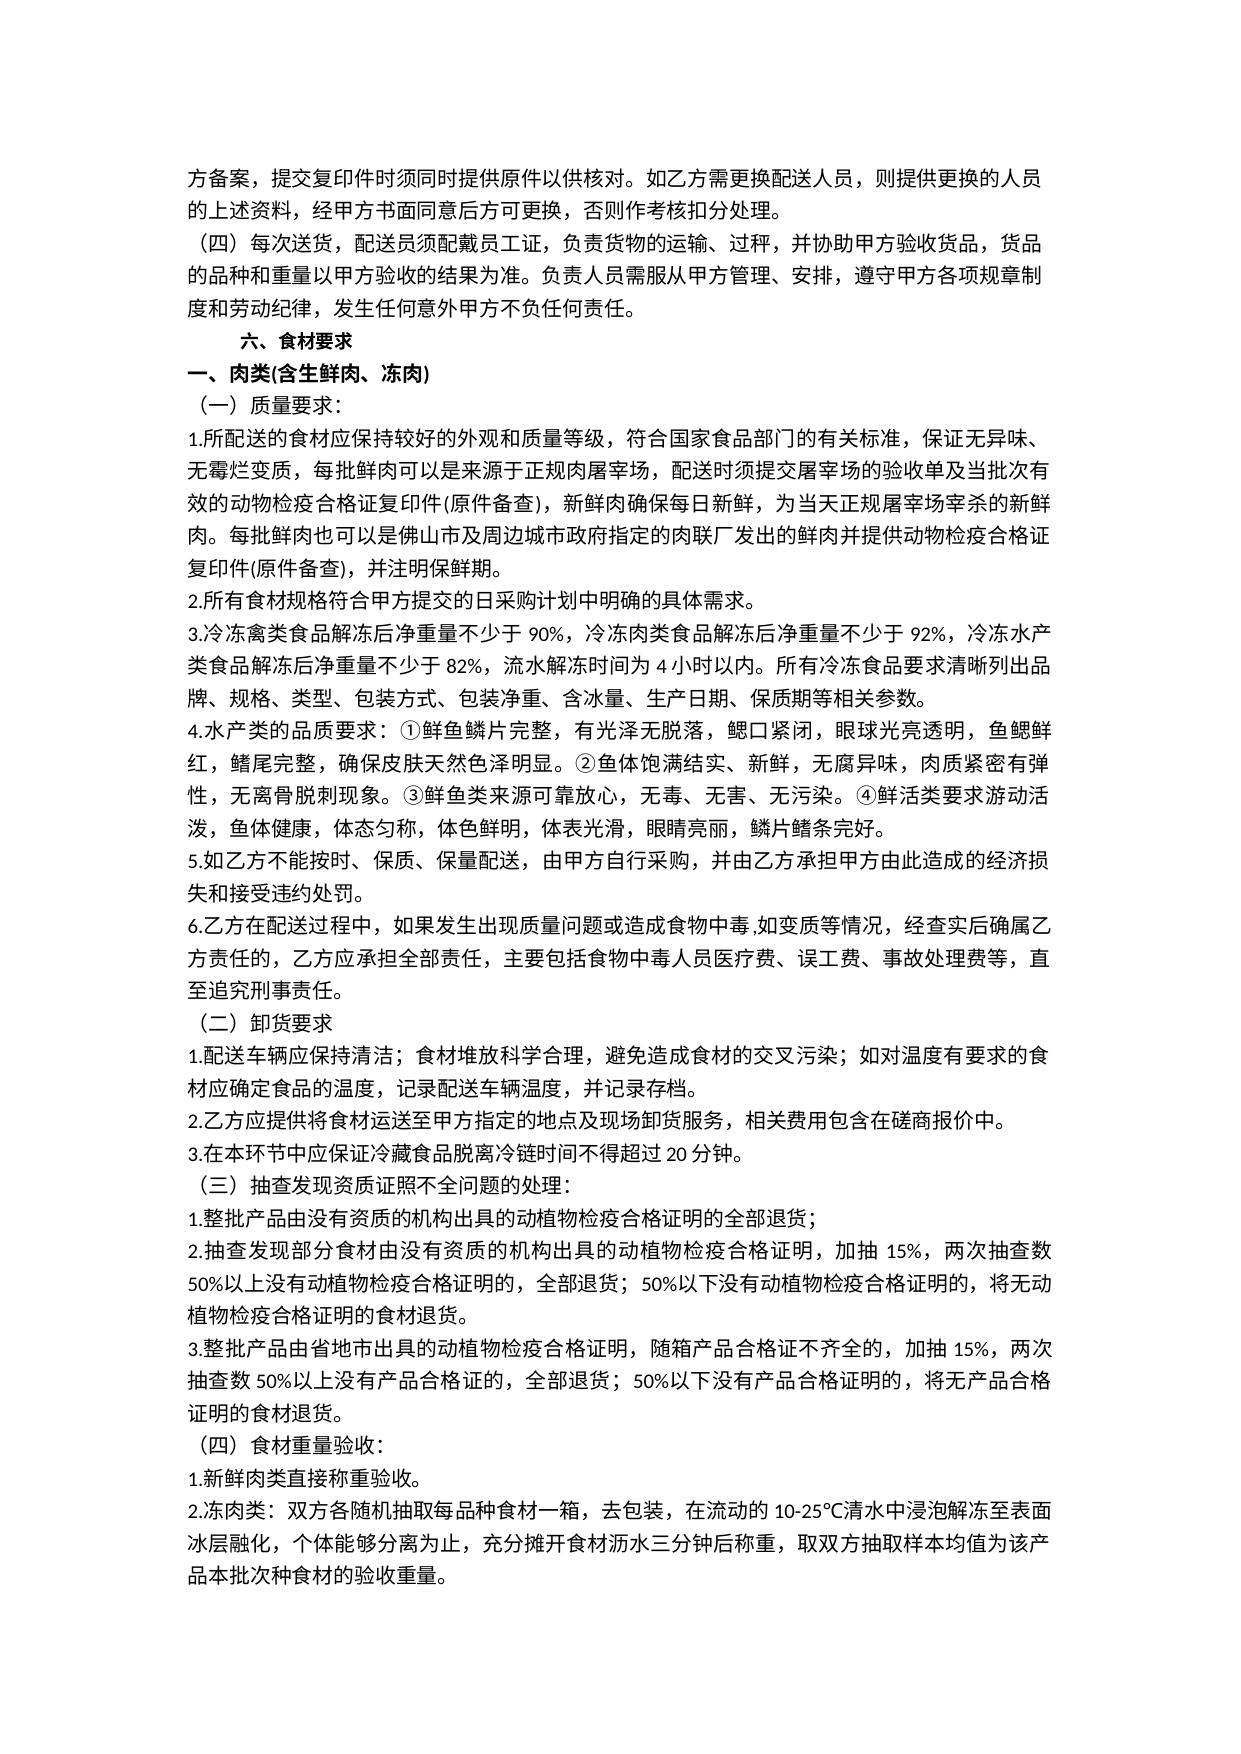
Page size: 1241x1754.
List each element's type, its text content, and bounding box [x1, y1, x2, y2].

text （一）质量要求： [187, 389, 1053, 422]
text 3.整批产品由省地市出具的动植物检疫合格证明，随箱产品合格证不齐全的，加抽15%，两次抽查数50%以上没有产品合格证的，全部退货；50%以下没有产品合格证明的，将无产品合格证明的食材退货。 [187, 1332, 1053, 1429]
text 1.所配送的食材应保持较好的外观和质量等级，符合国家食品部门的有关标准，保证无异味、无霉烂变质，每批鲜肉可以是来源于正规肉屠宰场，配送时须提交屠宰场的验收单及当批次有效的动物检疫合格证复印件(原件备查)，新鲜肉确保每日新鲜，为当天正规屠宰场宰杀的新鲜肉。每批鲜肉也可以是佛山市及周边城市政府指定的肉联厂发出的鲜肉并提供动物检疫合格证复印件(原件备查)，并注明保鲜期。 [187, 422, 1053, 584]
text 1.配送车辆应保持清洁；食材堆放科学合理，避免造成食材的交叉污染；如对温度有要求的食材应确定食品的温度，记录配送车辆温度，并记录存档。 [187, 1039, 1053, 1104]
text （四）食材重量验收： [187, 1429, 1053, 1462]
text 5.如乙方不能按时、保质、保量配送，由甲方自行采购，并由乙方承担甲方由此造成的经济损失和接受违约处罚。 [187, 844, 1053, 909]
text 1.整批产品由没有资质的机构出具的动植物检疫合格证明的全部退货； [187, 1202, 1053, 1234]
text 3.冷冻禽类食品解冻后净重量不少于90%，冷冻肉类食品解冻后净重量不少于92%，冷冻水产类食品解冻后净重量不少于82%，流水解冻时间为4小时以内。所有冷冻食品要求清晰列出品牌、规格、类型、包装方式、包装净重、含冰量、生产日期、保质期等相关参数。 [187, 617, 1053, 714]
text 2.抽查发现部分食材由没有资质的机构出具的动植物检疫合格证明，加抽15%，两次抽查数50%以上没有动植物检疫合格证明的，全部退货；50%以下没有动植物检疫合格证明的，将无动植物检疫合格证明的食材退货。 [187, 1234, 1053, 1332]
text 4.水产类的品质要求：①鲜鱼鳞片完整，有光泽无脱落，鳃口紧闭，眼球光亮透明，鱼鳃鲜红，鳍尾完整，确保皮肤天然色泽明显。②鱼体饱满结实、新鲜，无腐异味，肉质紧密有弹性，无离骨脱刺现象。③鲜鱼类来源可靠放心，无毒、无害、无污染。④鲜活类要求游动活泼，鱼体健康，体态匀称，体色鲜明，体表光滑，眼睛亮丽，鳞片鳍条完好。 [187, 714, 1053, 844]
text （三）抽查发现资质证照不全问题的处理： [187, 1169, 1053, 1202]
text 1.新鲜肉类直接称重验收。 [187, 1462, 1053, 1494]
text （二）卸货要求 [187, 1007, 1053, 1039]
text 六、食材要求 [241, 324, 1053, 357]
text 一、肉类(含生鲜肉、冻肉) [187, 357, 1053, 389]
text 2.所有食材规格符合甲方提交的日采购计划中明确的具体需求。 [187, 584, 1053, 617]
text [187, 162, 1053, 227]
text 3.在本环节中应保证冷藏食品脱离冷链时间不得超过20分钟。 [187, 1137, 1053, 1169]
text 6.乙方在配送过程中，如果发生出现质量问题或造成食物中毒,如变质等情况，经查实后确属乙方责任的，乙方应承担全部责任，主要包括食物中毒人员医疗费、误工费、事故处理费等，直至追究刑事责任。 [187, 909, 1053, 1007]
text （四）每次送货，配送员须配戴员工证，负责货物的运输、过秤，并协助甲方验收货品，货品的品种和重量以甲方验收的结果为准。负责人员需服从甲方管理、安排，遵守甲方各项规章制度和劳动纪律，发生任何意外甲方不负任何责任。 [187, 227, 1053, 324]
text 2.冻肉类：双方各随机抽取每品种食材一箱，去包装，在流动的10-25℃清水中浸泡解冻至表面冰层融化，个体能够分离为止，充分摊开食材沥水三分钟后称重，取双方抽取样本均值为该产品本批次种食材的验收重量。 [187, 1494, 1053, 1592]
text 2.乙方应提供将食材运送至甲方指定的地点及现场卸货服务，相关费用包含在磋商报价中。 [187, 1104, 1053, 1137]
